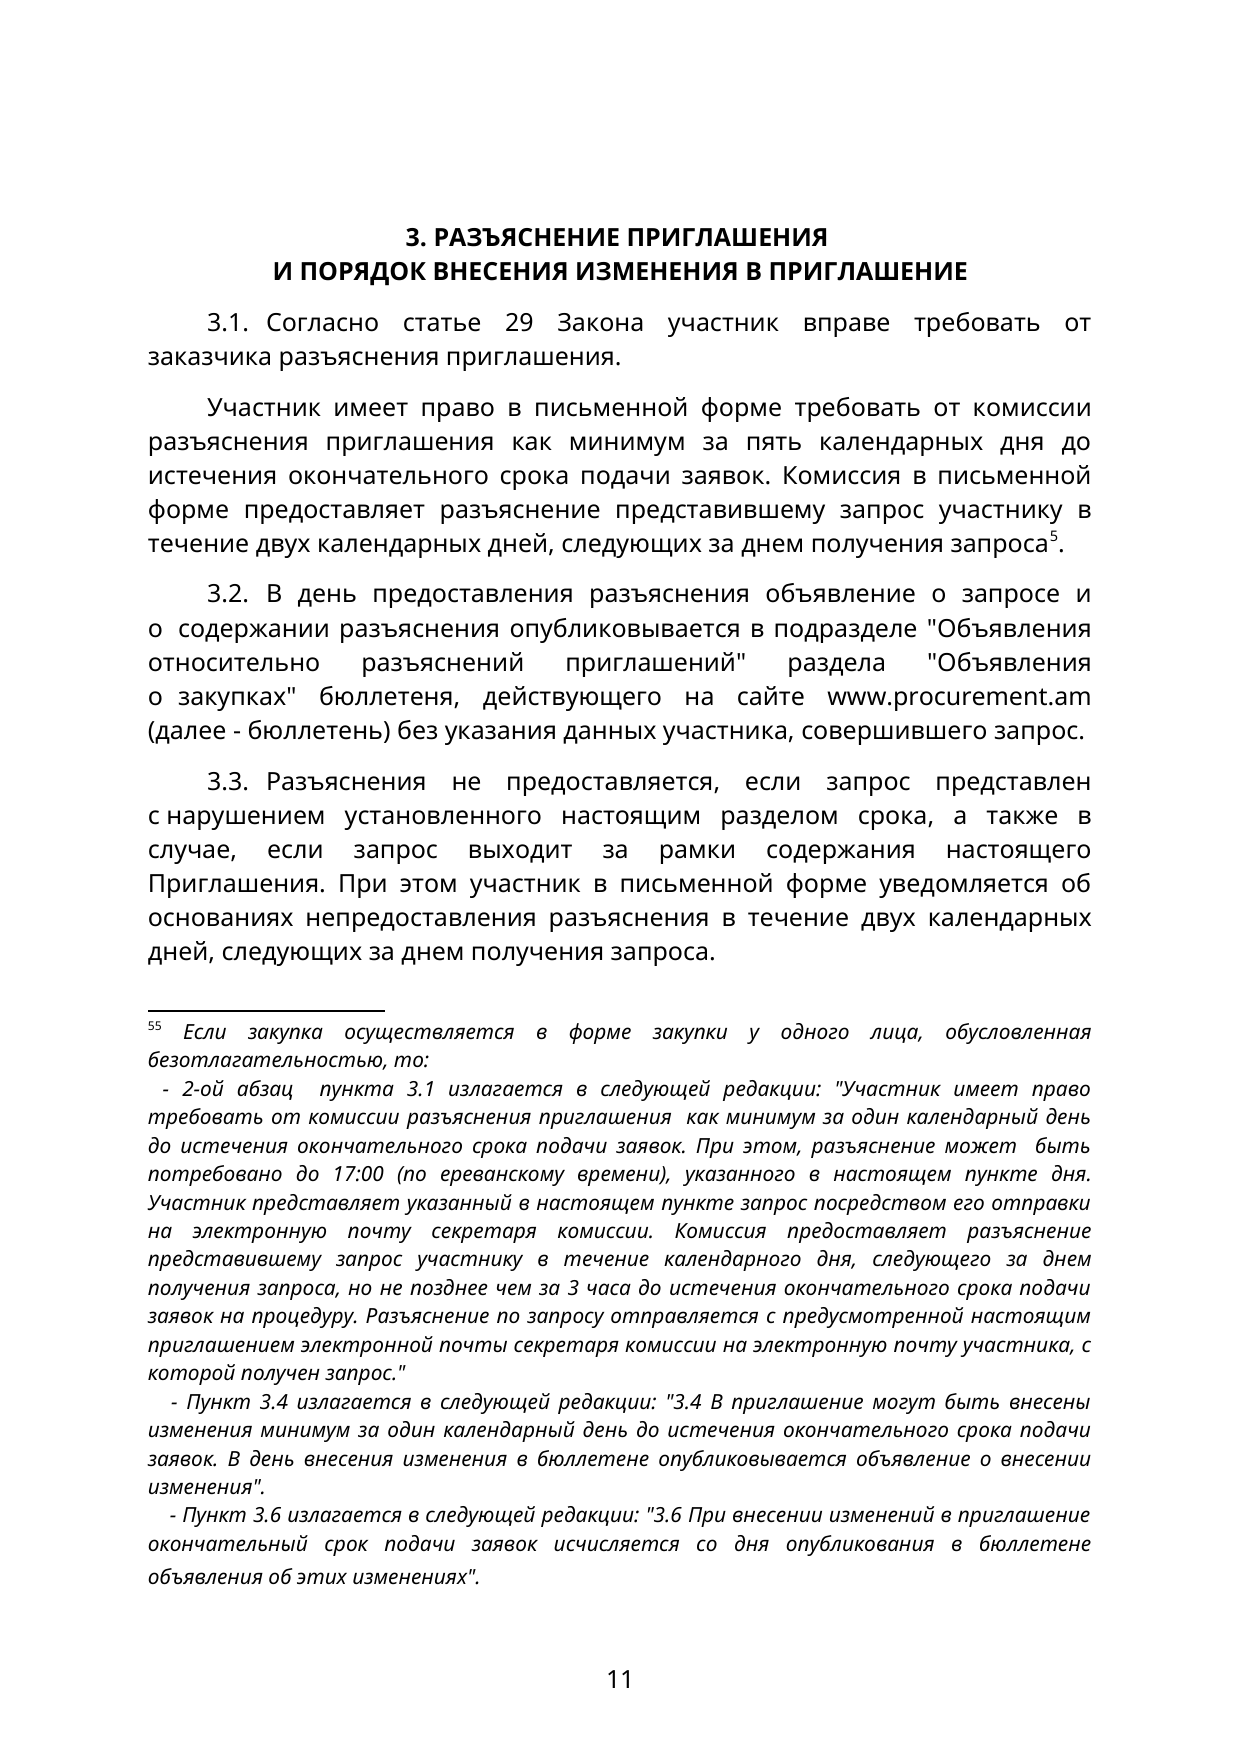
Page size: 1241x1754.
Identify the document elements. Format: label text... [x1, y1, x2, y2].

text 3.2. В день предоставления разъяснения объявление о запросе и о содержании разъяснения опубликовывается в подразделе "Объявления относительно разъяснений приглашений" раздела "Объявления о закупках" бюллетеня, действующего на сайте www.procurement.am (далее - бюллетень) без указания данных участника, совершившего запрос. [148, 576, 1092, 747]
text 3. РАЗЪЯСНЕНИЕ ПРИГЛАШЕНИЯ И ПОРЯДОК ВНЕСЕНИЯ ИЗМЕНЕНИЯ В ПРИГЛАШЕНИЕ [148, 219, 1092, 288]
text 3.1. Согласно статье 29 Закона участник вправе требовать от заказчика разъяснения приглашения. [148, 304, 1092, 372]
text Участник имеет право в письменной форме требовать от комиссии разъяснения приглашения как минимум за пять календарных дня до истечения окончательного срока подачи заявок. Комиссия в письменной форме предоставляет разъяснение представившему запрос участнику в течение двух календарных дней, следующих за днем получения запроса5. [148, 389, 1092, 559]
text 3.3. Разъяснения не предоставляется, если запрос представлен с нарушением установленного настоящим разделом срока, а также в случае, если запрос выходит за рамки содержания настоящего Приглашения. При этом участник в письменной форме уведомляется об основаниях непредоставления разъяснения в течение двух календарных дней, следующих за днем получения запроса. [148, 763, 1092, 968]
